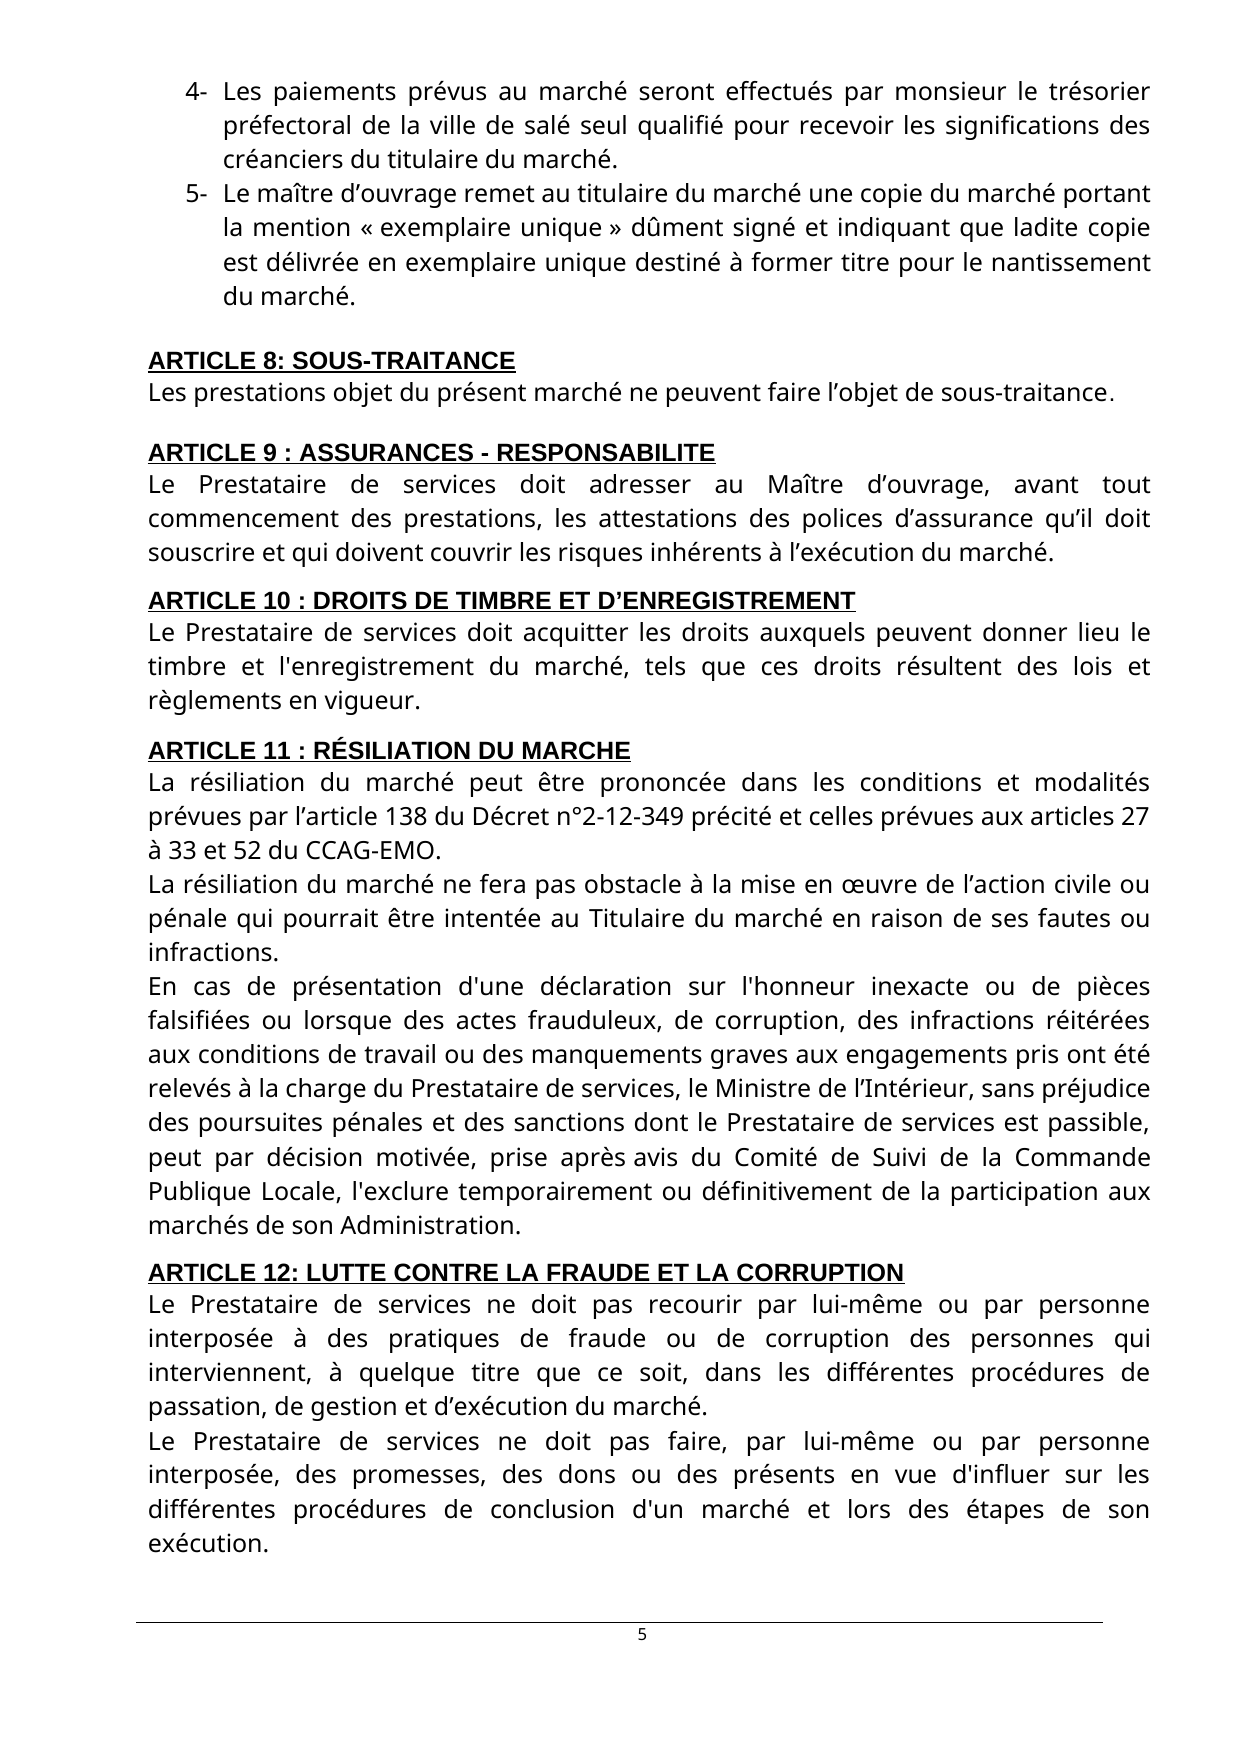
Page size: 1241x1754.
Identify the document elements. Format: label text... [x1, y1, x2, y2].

text Les prestations objet du présent marché ne peuvent faire l’objet de sous-traitance. [148, 375, 1152, 409]
text Article 10 : Droits de timbre et d’enregistrement [148, 586, 1152, 614]
text Article 12: LuTTE CONTRE LA fraude et la CORRUPTION [148, 1258, 1152, 1287]
text La résiliation du marché ne fera pas obstacle à la mise en œuvre de l’action civile ou pénale qui pourrait être intentée au Titulaire du marché en raison de ses fautes ou infractions. [148, 867, 1152, 969]
list Le maître d’ouvrage remet au titulaire du marché une copie du marché portant la mention « exemplaire unique » dûment signé et indiquant que ladite copie est délivrée en exemplaire unique destiné à former titre pour le nantissement du marché. [185, 176, 1152, 312]
list Les paiements prévus au marché seront effectués par monsieur le trésorier préfectoral de la ville de salé seul qualifié pour recevoir les significations des créanciers du titulaire du marché. [185, 74, 1152, 176]
text Le Prestataire de services doit adresser au Maître d’ouvrage, avant tout commencement des prestations, les attestations des polices d’assurance qu’il doit souscrire et qui doivent couvrir les risques inhérents à l’exécution du marché. [148, 467, 1152, 569]
text Le Prestataire de services ne doit pas faire, par lui-même ou par personne interposée, des promesses, des dons ou des présents en vue d'influer sur les différentes procédures de conclusion d'un marché et lors des étapes de son exécution. [148, 1423, 1152, 1559]
text La résiliation du marché peut être prononcée dans les conditions et modalités prévues par l’article 138 du Décret n°2-12-349 précité et celles prévues aux articles 27 à 33 et 52 du CCAG-EMO. [148, 764, 1152, 867]
text Article 11 : Résiliation du marche [148, 736, 1152, 764]
subtitle Article 9 : ASSURANCES - RESPONSABILITE [148, 438, 1152, 467]
text Article 8: sous-traitance [148, 346, 1152, 375]
text En cas de présentation d'une déclaration sur l'honneur inexacte ou de pièces falsifiées ou lorsque des actes frauduleux, de corruption, des infractions réitérées aux conditions de travail ou des manquements graves aux engagements pris ont été relevés à la charge du Prestataire de services, le Ministre de l’Intérieur, sans préjudice des poursuites pénales et des sanctions dont le Prestataire de services est passible, peut par décision motivée, prise après avis du Comité de Suivi de la Commande Publique Locale, l'exclure temporairement ou définitivement de la participation aux marchés de son Administration. [148, 969, 1152, 1241]
text Le Prestataire de services doit acquitter les droits auxquels peuvent donner lieu le timbre et l'enregistrement du marché, tels que ces droits résultent des lois et règlements en vigueur. [148, 614, 1152, 717]
text Le Prestataire de services ne doit pas recourir par lui-même ou par personne interposée à des pratiques de fraude ou de corruption des personnes qui interviennent, à quelque titre que ce soit, dans les différentes procédures de passation, de gestion et d’exécution du marché. [148, 1287, 1152, 1423]
